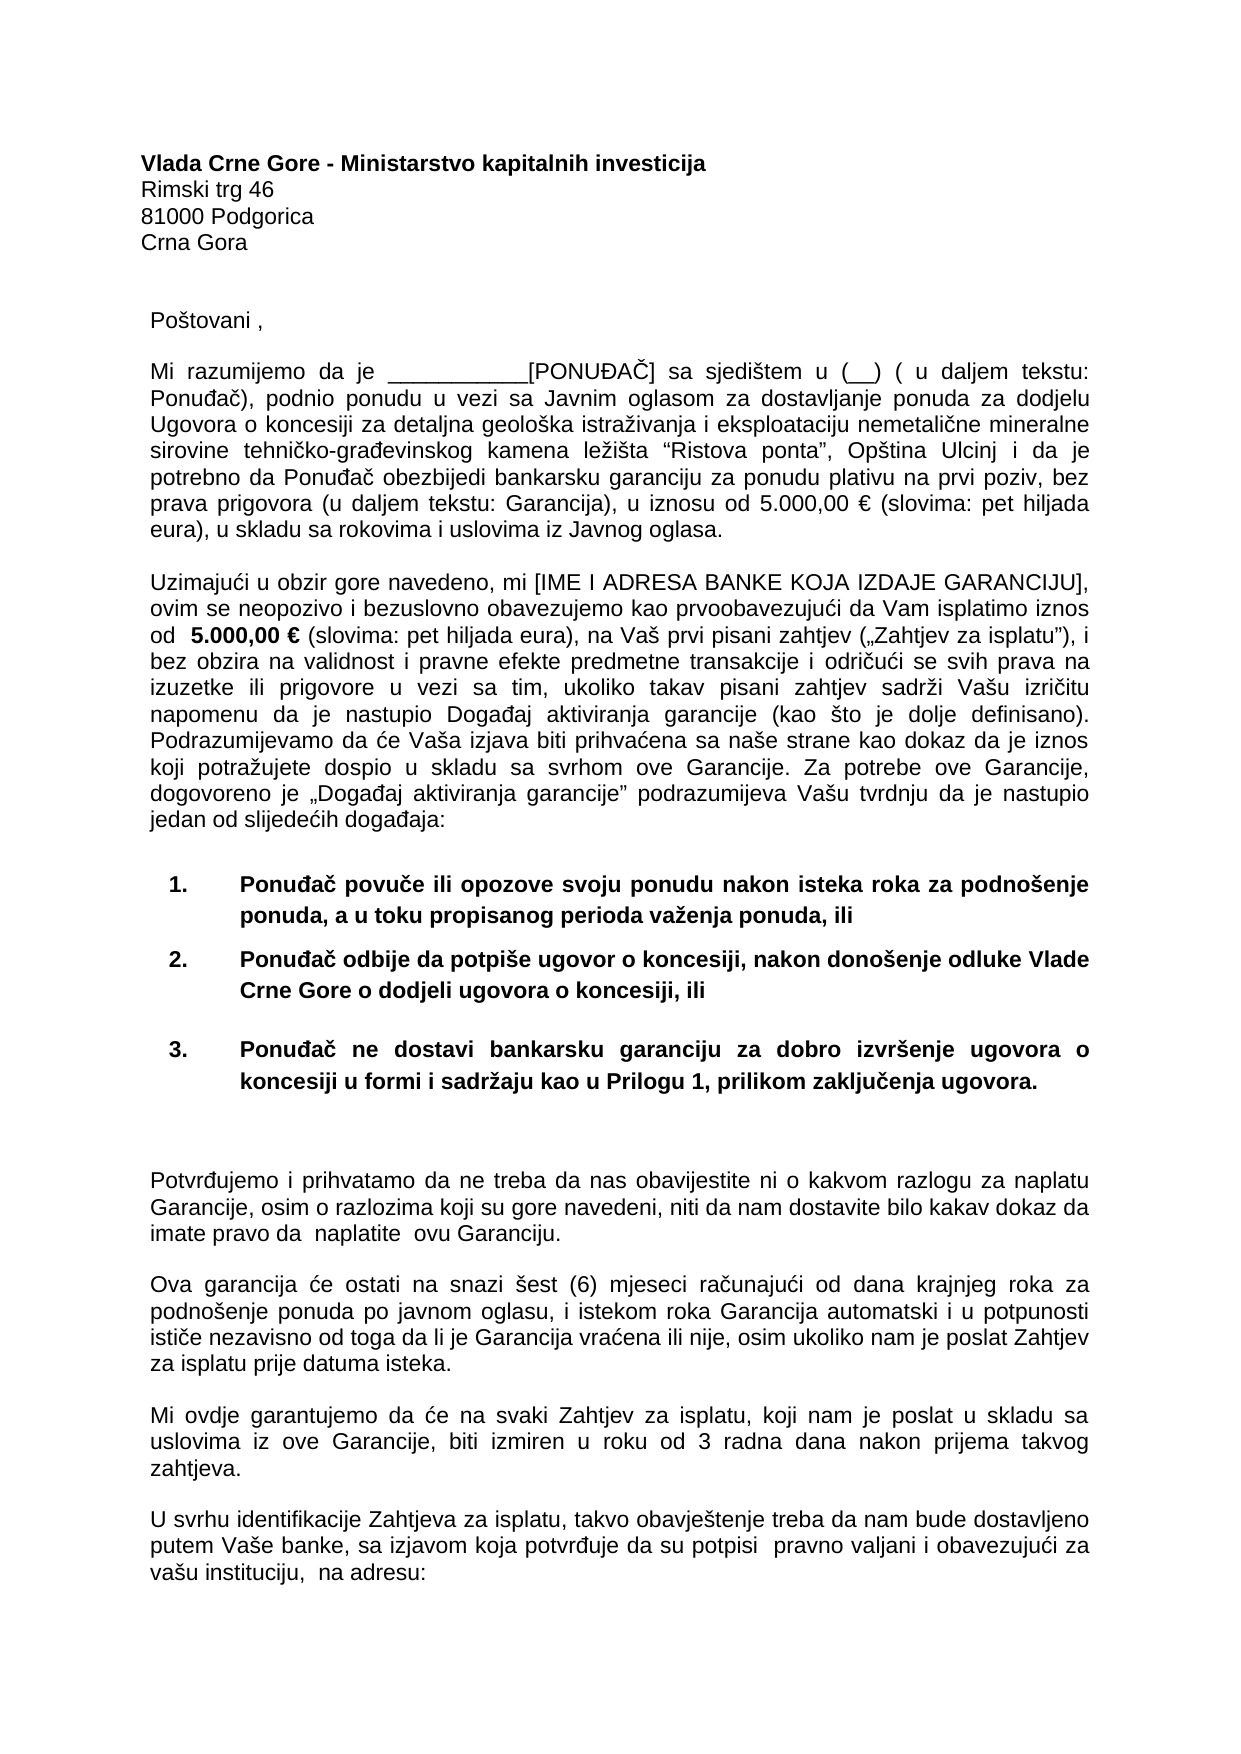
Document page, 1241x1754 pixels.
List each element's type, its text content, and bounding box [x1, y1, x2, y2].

text Ponuđač povuče ili opozove svoju ponudu nakon isteka roka za podnošenje ponuda, a u toku propisanog perioda važenja ponuda, ili [169, 871, 1090, 928]
text Crna Gora [141, 229, 1090, 255]
text Ponuđač ne dostavi bankarsku garanciju za dobro izvršenje ugovora o koncesiji u formi i sadržaju kao u Prilogu 1, prilikom zaključenja ugovora. [169, 1036, 1090, 1094]
text 81000 Podgorica [141, 203, 1090, 229]
text Ponuđač odbije da potpiše ugovor o koncesiji, nakon donošenje odluke Vlade Crne Gore o dodjeli ugovora o koncesiji, ili [169, 946, 1090, 1003]
text Rimski trg 46 [141, 176, 1090, 203]
text Ova garancija će ostati na snazi šest (6) mjeseci računajući od dana krajnjeg roka za podnošenje ponuda po javnom oglasu, i istekom roka Garancija automatski i u potpunosti ističe nezavisno od toga da li je Garancija vraćena ili nije, osim ukoliko nam je poslat Zahtjev za isplatu prije datuma isteka. [150, 1271, 1090, 1377]
text Mi razumijemo da je ___________[PONUĐAČ] sa sjedištem u (__) ( u daljem tekstu: Ponuđač), podnio ponudu u vezi sa Javnim oglasom za dostavljanje ponuda za dodjelu Ugovora o koncesiji za detaljna geološka istraživanja i eksploataciju nemetalične mineralne sirovine tehničko-građevinskog kamena ležišta “Ristova ponta”, Opština Ulcinj i da je potrebno da Ponuđač obezbijedi bankarsku garanciju za ponudu plativu na prvi poziv, bez prava prigovora (u daljem tekstu: Garancija), u iznosu od 5.000,00 € (slovima: pet hiljada eura), u skladu sa rokovima i uslovima iz Javnog oglasa. [150, 358, 1090, 543]
text U svrhu identifikacije Zahtjeva za isplatu, takvo obavještenje treba da nam bude dostavljeno putem Vaše banke, sa izjavom koja potvrđuje da su potpisi pravno valjani i obavezujući za vašu instituciju, na adresu: [150, 1506, 1090, 1585]
text Poštovani , [150, 307, 1090, 333]
text Vlada Crne Gore - Ministarstvo kapitalnih investicija [141, 150, 1090, 176]
text Potvrđujemo i prihvatamo da ne treba da nas obavijestite ni o kakvom razlogu za naplatu Garancije, osim o razlozima koji su gore navedeni, niti da nam dostavite bilo kakav dokaz da imate pravo da naplatite ovu Garanciju. [150, 1167, 1090, 1246]
text Uzimajući u obzir gore navedeno, mi [IME I ADRESA BANKE KOJA IZDAJE GARANCIJU], ovim se neopozivo i bezuslovno obavezujemo kao prvoobavezujući da Vam isplatimo iznos od 5.000,00 € (slovima: pet hiljada eura), na Vaš prvi pisani zahtjev („Zahtjev za isplatu”), i bez obzira na validnost i pravne efekte predmetne transakcije i odričući se svih prava na izuzetke ili prigovore u vezi sa tim, ukoliko takav pisani zahtjev sadrži Vašu izričitu napomenu da je nastupio Događaj aktiviranja garancije (kao što je dolje definisano). Podrazumijevamo da će Vaša izjava biti prihvaćena sa naše strane kao dokaz da je iznos koji potražujete dospio u skladu sa svrhom ove Garancije. Za potrebe ove Garancije, dogovoreno je „Događaj aktiviranja garancije” podrazumijeva Vašu tvrdnju da je nastupio jedan od slijedećih događaja: [150, 569, 1090, 832]
text Mi ovdje garantujemo da će na svaki Zahtjev za isplatu, koji nam je poslat u skladu sa uslovima iz ove Garancije, biti izmiren u roku od 3 radna dana nakon prijema takvog zahtjeva. [150, 1402, 1090, 1481]
